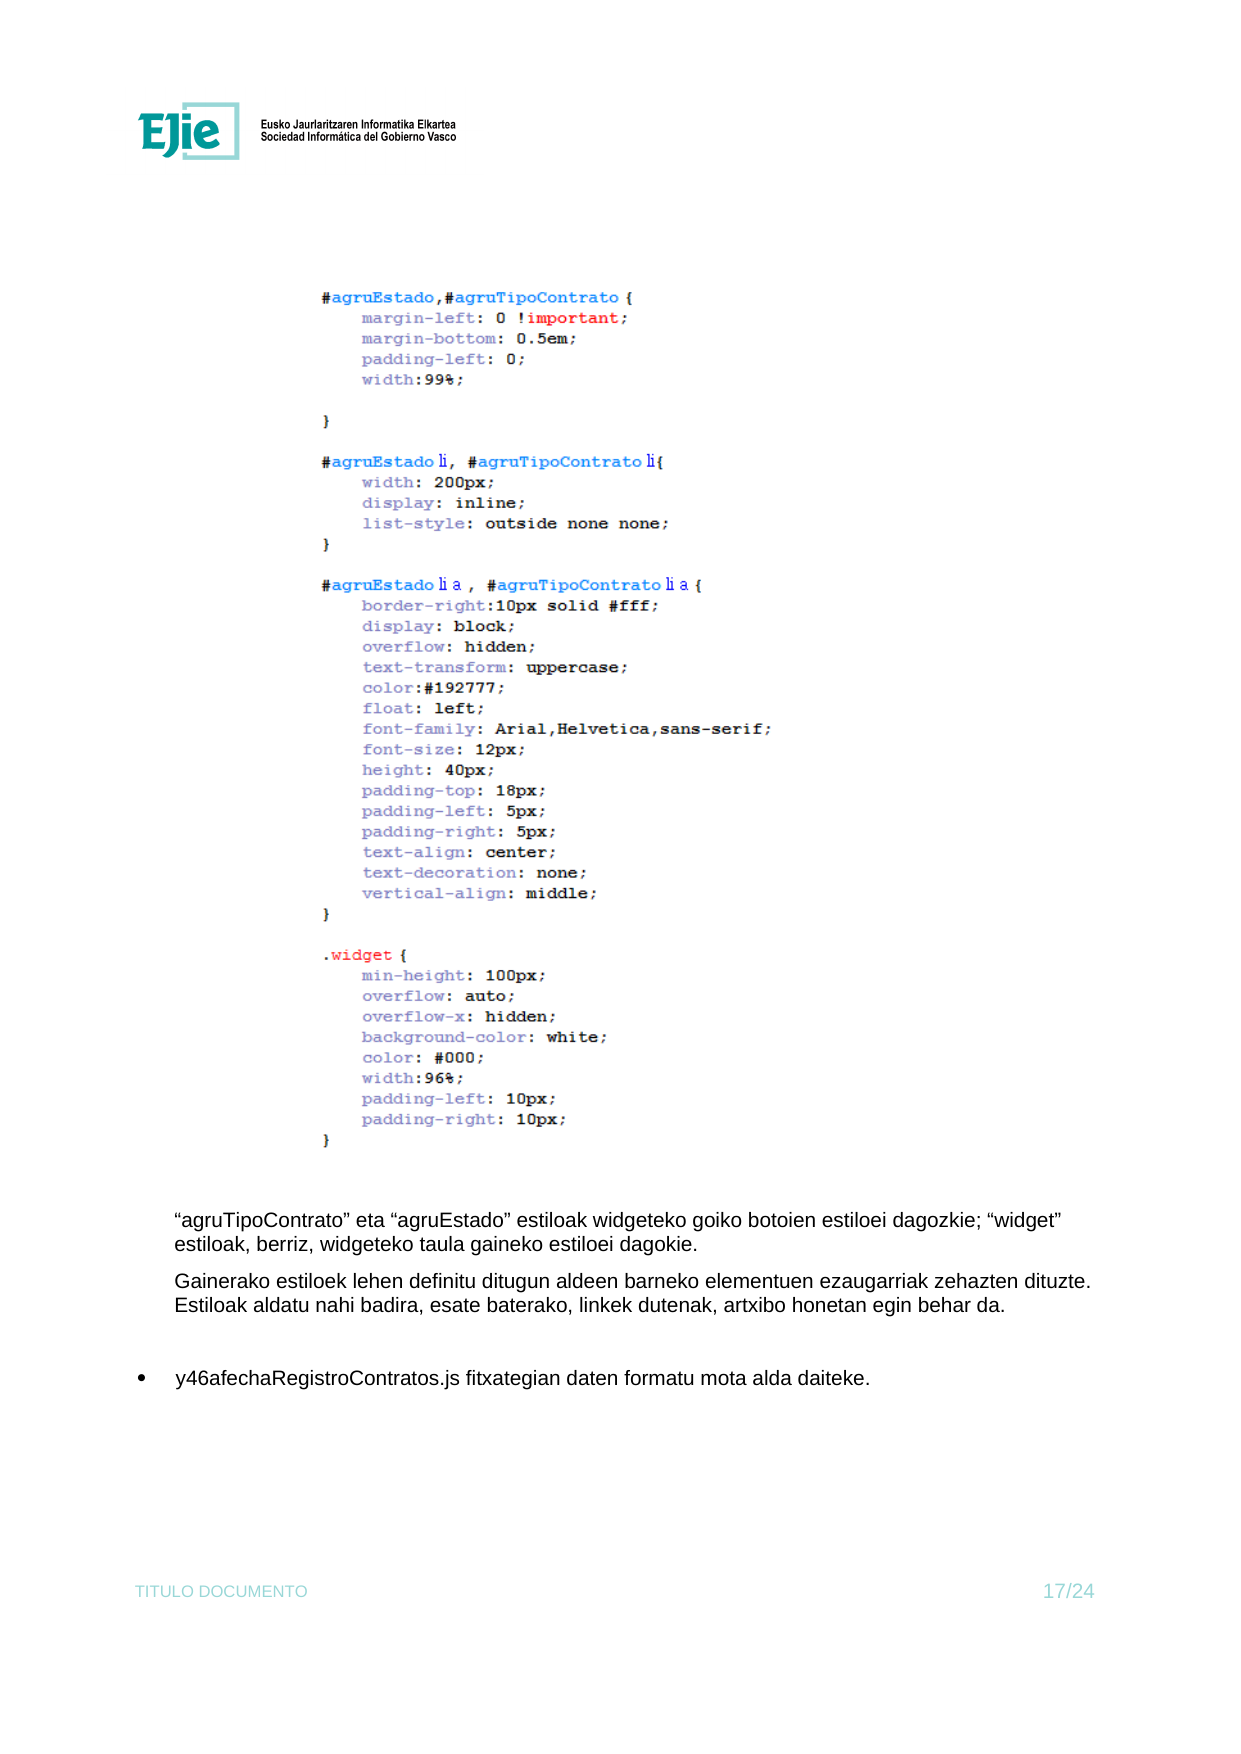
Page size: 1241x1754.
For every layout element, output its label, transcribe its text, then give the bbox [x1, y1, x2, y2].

list y46afechaRegistroContratos.js fitxategian daten formatu mota alda daiteke. [138, 1365, 1125, 1389]
picture [320, 282, 905, 1159]
text “agruTipoContrato” eta “agruEstado” estiloak widgeteko goiko botoien estiloei dagozkie; “widget” estiloak, berriz, widgeteko taula gaineko estiloei dagokie. [174, 1208, 1125, 1256]
picture [106, 87, 485, 175]
text Gainerako estiloek lehen definitu ditugun aldeen barneko elementuen ezaugarriak zehazten dituzte. Estiloak aldatu nahi badira, esate baterako, linkek dutenak, artxibo honetan egin behar da. [174, 1268, 1125, 1316]
